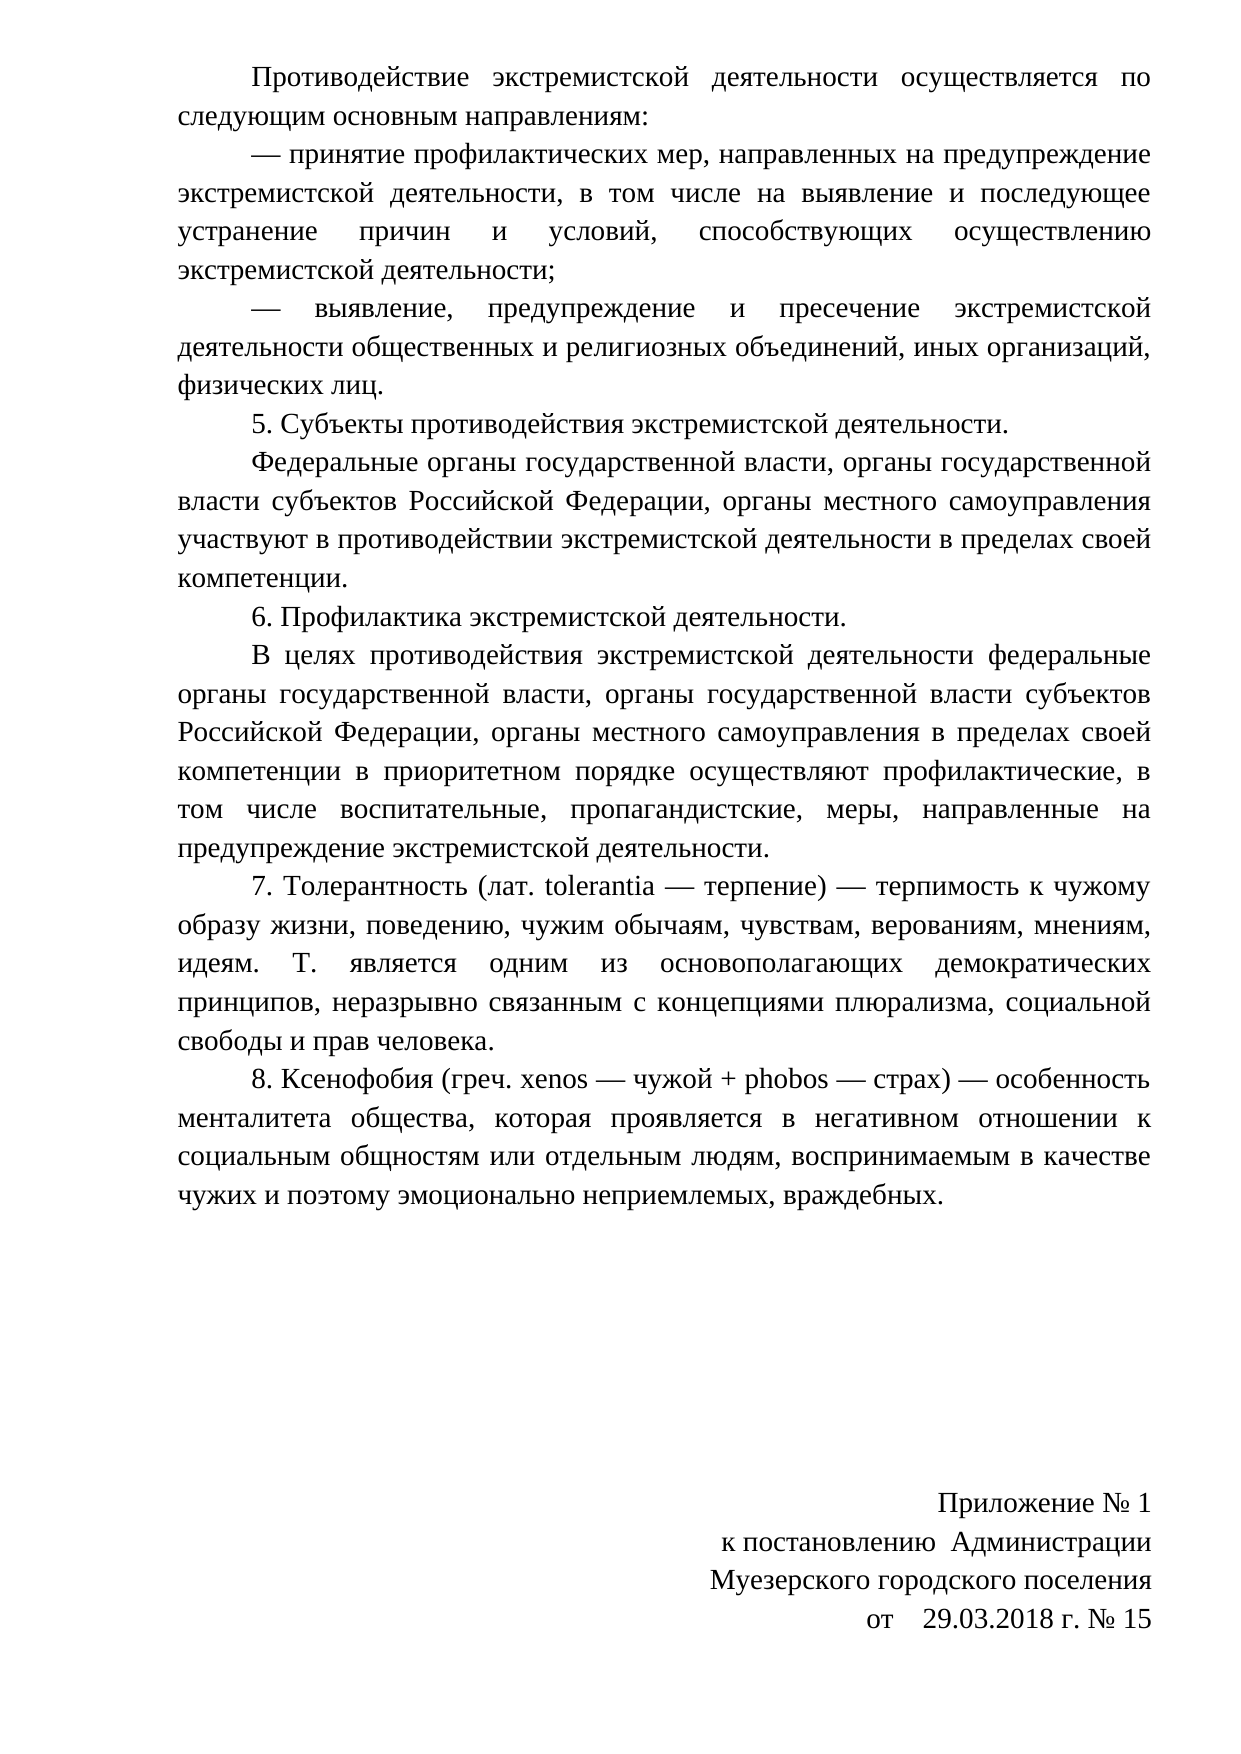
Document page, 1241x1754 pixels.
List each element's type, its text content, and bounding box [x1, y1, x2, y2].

text Муезерского городского поселения [177, 1562, 1152, 1596]
text — принятие профилактических мер, направленных на предупреждение экстремистской деятельности, в том числе на выявление и последующее устранение причин и условий, способствующих осуществлению экстремистской деятельности; [177, 136, 1152, 285]
text от 29.03.2018 г. № 15 [177, 1601, 1152, 1634]
text Федеральные органы государственной власти, органы государственной власти субъектов Российской Федерации, органы местного самоуправления участвуют в противодействии экстремистской деятельности в пределах своей компетенции. [177, 444, 1152, 594]
text 6. Профилактика экстремистской деятельности. [177, 599, 1152, 632]
text 8. Ксенофобия (греч. xenos — чужой + phobos — страх) — особенность менталитета общества, которая проявляется в негативном отношении к социальным общностям или отдельным людям, воспринимаемым в качестве чужих и поэтому эмоционально неприемлемых, враждебных. [177, 1061, 1152, 1210]
text Противодействие экстремистской деятельности осуществляется по следующим основным направлениям: [177, 59, 1152, 131]
text к постановлению Администрации [177, 1524, 1152, 1557]
text Приложение № 1 [177, 1485, 1152, 1519]
text В целях противодействия экстремистской деятельности федеральные органы государственной власти, органы государственной власти субъектов Российской Федерации, органы местного самоуправления в пределах своей компетенции в приоритетном порядке осуществляют профилактические, в том числе воспитательные, пропагандистские, меры, направленные на предупреждение экстремистской деятельности. [177, 637, 1152, 863]
text — выявление, предупреждение и пресечение экстремистской деятельности общественных и религиозных объединений, иных организаций, физических лиц. [177, 290, 1152, 401]
text 7. Толерантность (лат. tolerantia — терпение) — терпимость к чужому образу жизни, поведению, чужим обычаям, чувствам, верованиям, мнениям, идеям. Т. является одним из основополагающих демократических принципов, неразрывно связанным с концепциями плюрализма, социальной свободы и прав человека. [177, 868, 1152, 1056]
text 5. Субъекты противодействия экстремистской деятельности. [177, 406, 1152, 439]
